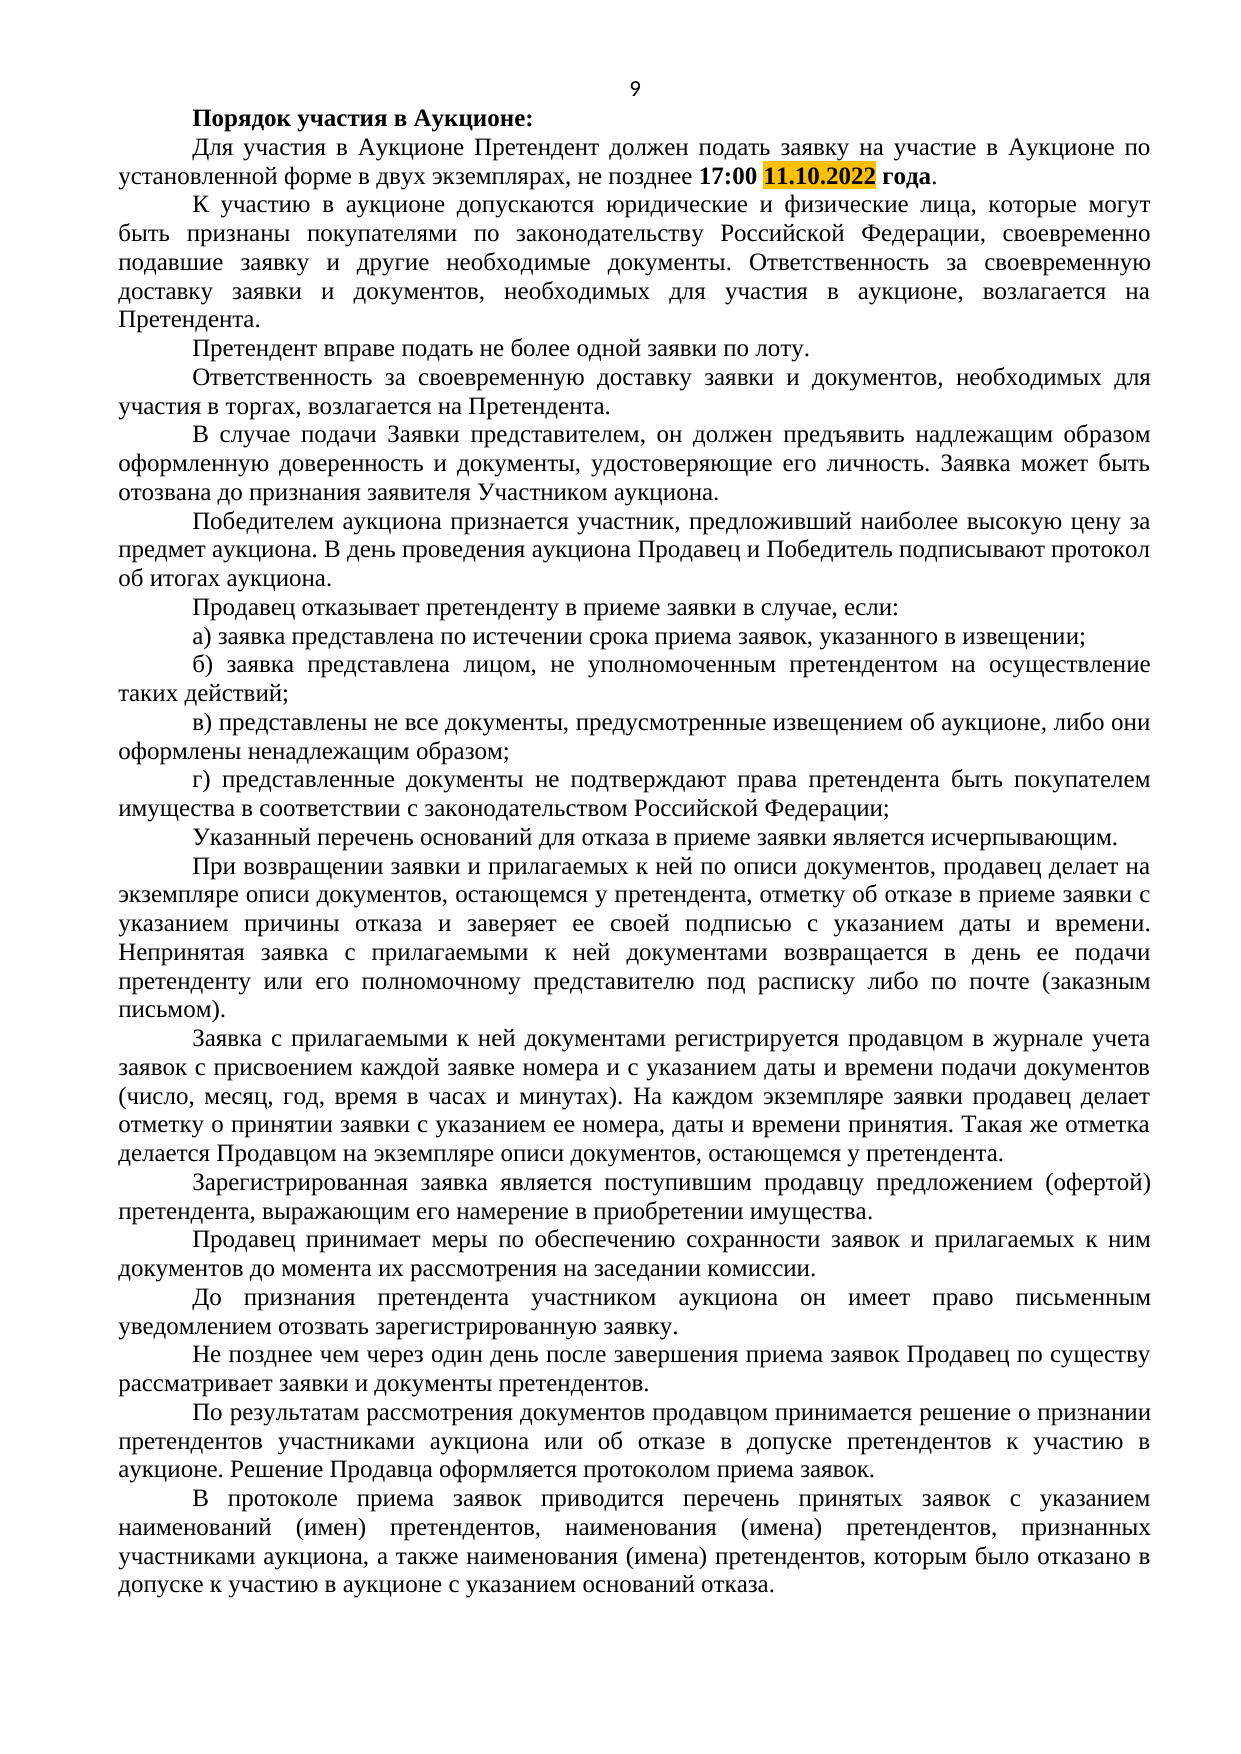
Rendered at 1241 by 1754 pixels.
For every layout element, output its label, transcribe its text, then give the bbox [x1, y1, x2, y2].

text Для участия в Аукционе Претендент должен подать заявку на участие в Аукционе по установленной форме в двух экземплярах, не позднее 17:00 11.10.2022 года. [118, 132, 1152, 189]
text Претендент вправе подать не более одной заявки по лоту. [118, 333, 1152, 362]
text а) заявка представлена по истечении срока приема заявок, указанного в извещении; [118, 621, 1152, 649]
text Зарегистрированная заявка является поступившим продавцу предложением (офертой) претендента, выражающим его намерение в приобретении имущества. [118, 1167, 1152, 1224]
text Победителем аукциона признается участник, предложивший наиболее высокую цену за предмет аукциона. В день проведения аукциона Продавец и Победитель подписывают протокол об итогах аукциона. [118, 506, 1152, 592]
text В случае подачи Заявки представителем, он должен предъявить надлежащим образом оформленную доверенность и документы, удостоверяющие его личность. Заявка может быть отозвана до признания заявителя Участником аукциона. [118, 419, 1152, 506]
text Ответственность за своевременную доставку заявки и документов, необходимых для участия в торгах, возлагается на Претендента. [118, 362, 1152, 419]
text В протоколе приема заявок приводится перечень принятых заявок с указанием наименований (имен) претендентов, наименования (имена) претендентов, признанных участниками аукциона, а также наименования (имена) претендентов, которым было отказано в допуске к участию в аукционе с указанием оснований отказа. [118, 1483, 1152, 1598]
text в) представлены не все документы, предусмотренные извещением об аукционе, либо они оформлены ненадлежащим образом; [118, 707, 1152, 764]
text Порядок участия в Аукционе: [118, 103, 1152, 132]
text Указанный перечень оснований для отказа в приеме заявки является исчерпывающим. [118, 822, 1152, 851]
text Продавец отказывает претенденту в приеме заявки в случае, если: [118, 592, 1152, 621]
text До признания претендента участником аукциона он имеет право письменным уведомлением отозвать зарегистрированную заявку. [118, 1282, 1152, 1339]
text б) заявка представлена лицом, не уполномоченным претендентом на осуществление таких действий; [118, 649, 1152, 707]
text К участию в аукционе допускаются юридические и физические лица, которые могут быть признаны покупателями по законодательству Российской Федерации, своевременно подавшие заявку и другие необходимые документы. Ответственность за своевременную доставку заявки и документов, необходимых для участия в аукционе, возлагается на Претендента. [118, 189, 1152, 333]
text При возвращении заявки и прилагаемых к ней по описи документов, продавец делает на экземпляре описи документов, остающемся у претендента, отметку об отказе в приеме заявки с указанием причины отказа и заверяет ее своей подписью с указанием даты и времени. Непринятая заявка с прилагаемыми к ней документами возвращается в день ее подачи претенденту или его полномочному представителю под расписку либо по почте (заказным письмом). [118, 851, 1152, 1023]
text Заявка с прилагаемыми к ней документами регистрируется продавцом в журнале учета заявок с присвоением каждой заявке номера и с указанием даты и времени подачи документов (число, месяц, год, время в часах и минутах). На каждом экземпляре заявки продавец делает отметку о принятии заявки с указанием ее номера, даты и времени принятия. Такая же отметка делается Продавцом на экземпляре описи документов, остающемся у претендента. [118, 1023, 1152, 1167]
text г) представленные документы не подтверждают права претендента быть покупателем имущества в соответствии с законодательством Российской Федерации; [118, 764, 1152, 822]
text Продавец принимает меры по обеспечению сохранности заявок и прилагаемых к ним документов до момента их рассмотрения на заседании комиссии. [118, 1224, 1152, 1282]
text По результатам рассмотрения документов продавцом принимается решение о признании претендентов участниками аукциона или об отказе в допуске претендентов к участию в аукционе. Решение Продавца оформляется протоколом приема заявок. [118, 1397, 1152, 1483]
text Не позднее чем через один день после завершения приема заявок Продавец по существу рассматривает заявки и документы претендентов. [118, 1339, 1152, 1397]
